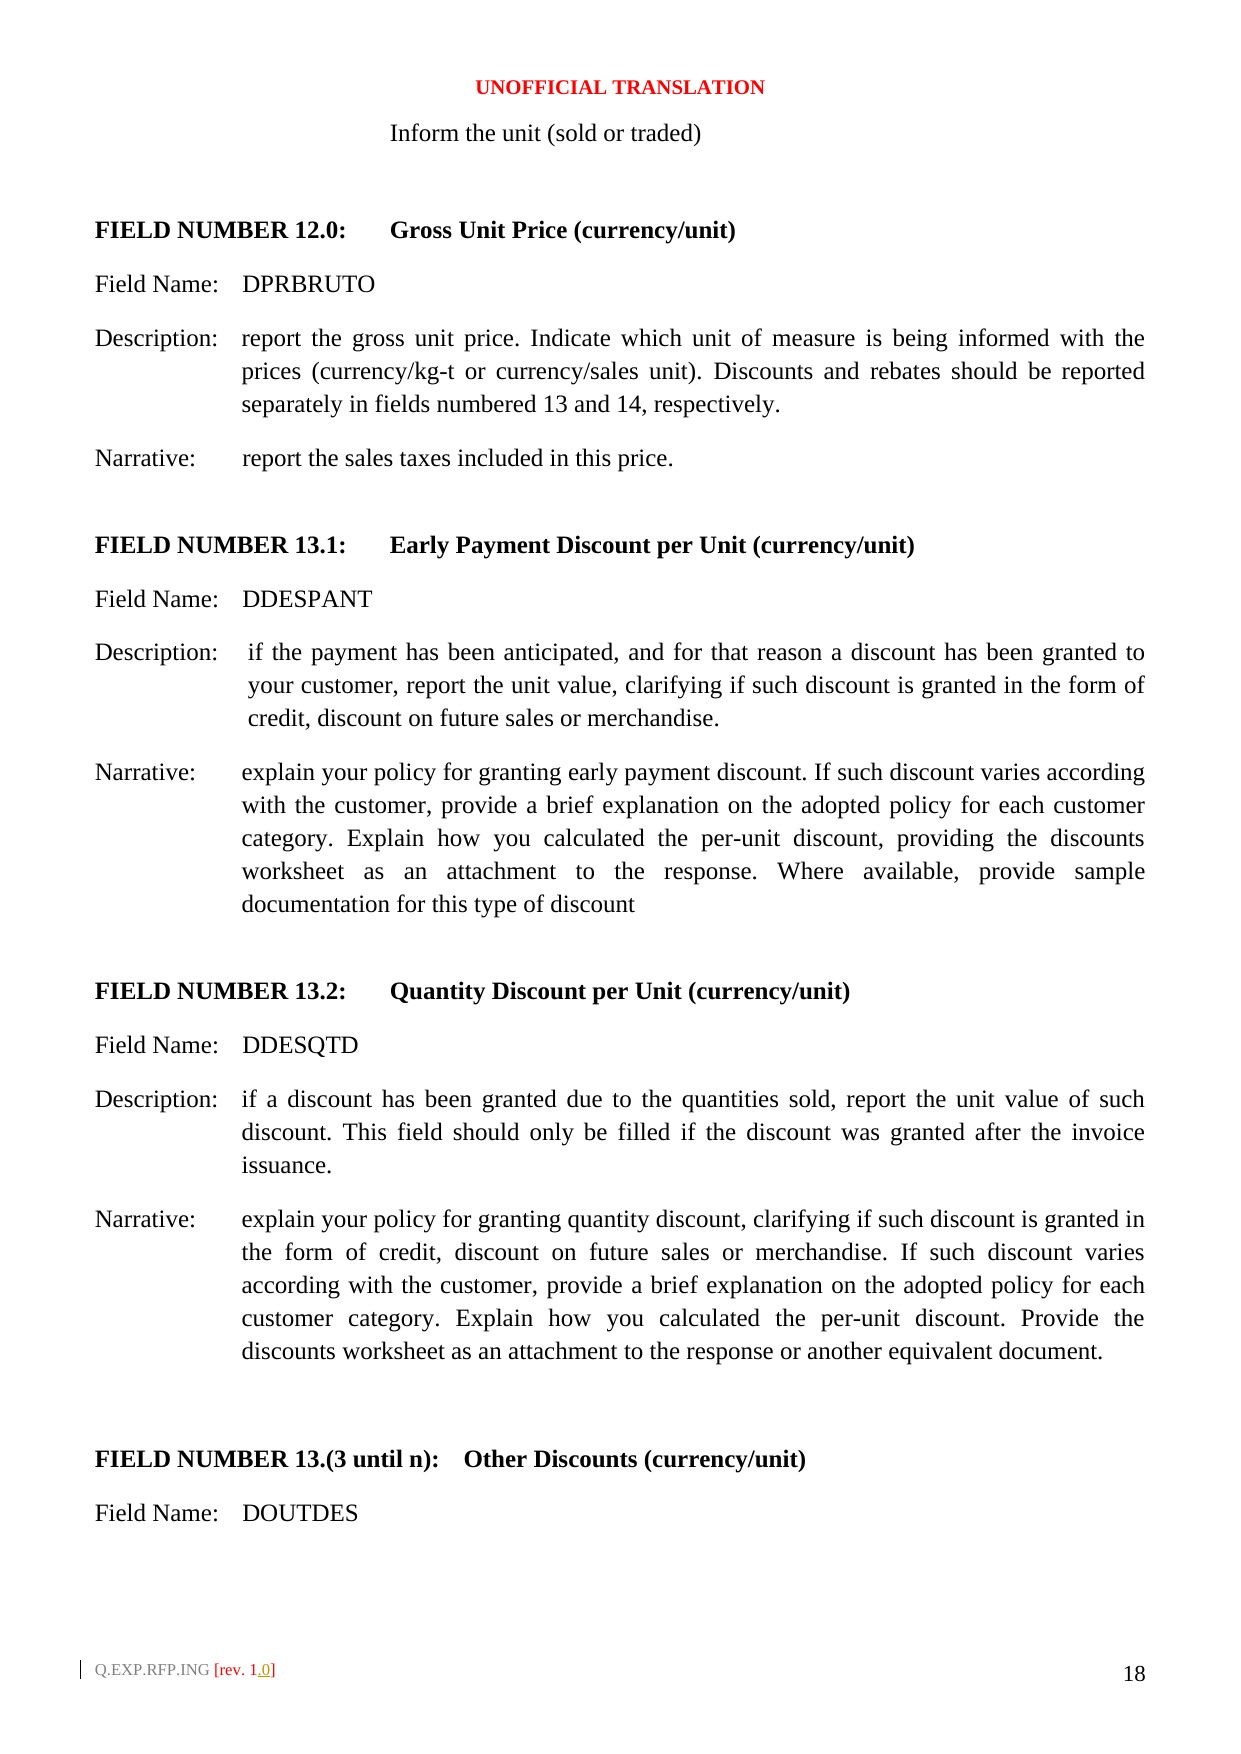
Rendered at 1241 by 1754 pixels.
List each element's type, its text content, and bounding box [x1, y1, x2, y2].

text FIELD NUMBER 13.2: Quantity Discount per Unit (currency/unit) [94, 976, 1146, 1005]
text FIELD NUMBER 13.1: Early Payment Discount per Unit (currency/unit) [94, 530, 1146, 558]
text Description: if the payment has been anticipated, and for that reason a discount has been granted to your customer, report the unit value, clarifying if such discount is granted in the form of credit, discount on future sales or merchandise. [94, 637, 1146, 732]
text Field Name: DOUTDES [94, 1498, 1146, 1526]
text Field Name: DDESPANT [94, 584, 1146, 612]
text FIELD NUMBER 12.0: Gross Unit Price (currency/unit) [94, 215, 1146, 244]
text Description: report the gross unit price. Indicate which unit of measure is being informed with the prices (currency/kg-t or currency/sales unit). Discounts and rebates should be reported separately in fields numbered 13 and 14, respectively. [94, 323, 1146, 418]
text Narrative: explain your policy for granting early payment discount. If such discount varies according with the customer, provide a brief explanation on the adopted policy for each customer category. Explain how you calculated the per-unit discount, providing the discounts worksheet as an attachment to the response. Where available, provide sample documentation for this type of discount [94, 757, 1146, 918]
text FIELD NUMBER 13.(3 until n): Other Discounts (currency/unit) [94, 1444, 1146, 1472]
text Field Name: DPRBRUTO [94, 269, 1146, 298]
text Narrative: report the sales taxes included in this price. [94, 443, 1146, 472]
text Inform the unit (sold or traded) [94, 118, 1146, 147]
text Description: if a discount has been granted due to the quantities sold, report the unit value of such discount. This field should only be filled if the discount was granted after the invoice issuance. [94, 1084, 1146, 1179]
text Field Name: DDESQTD [94, 1030, 1146, 1059]
